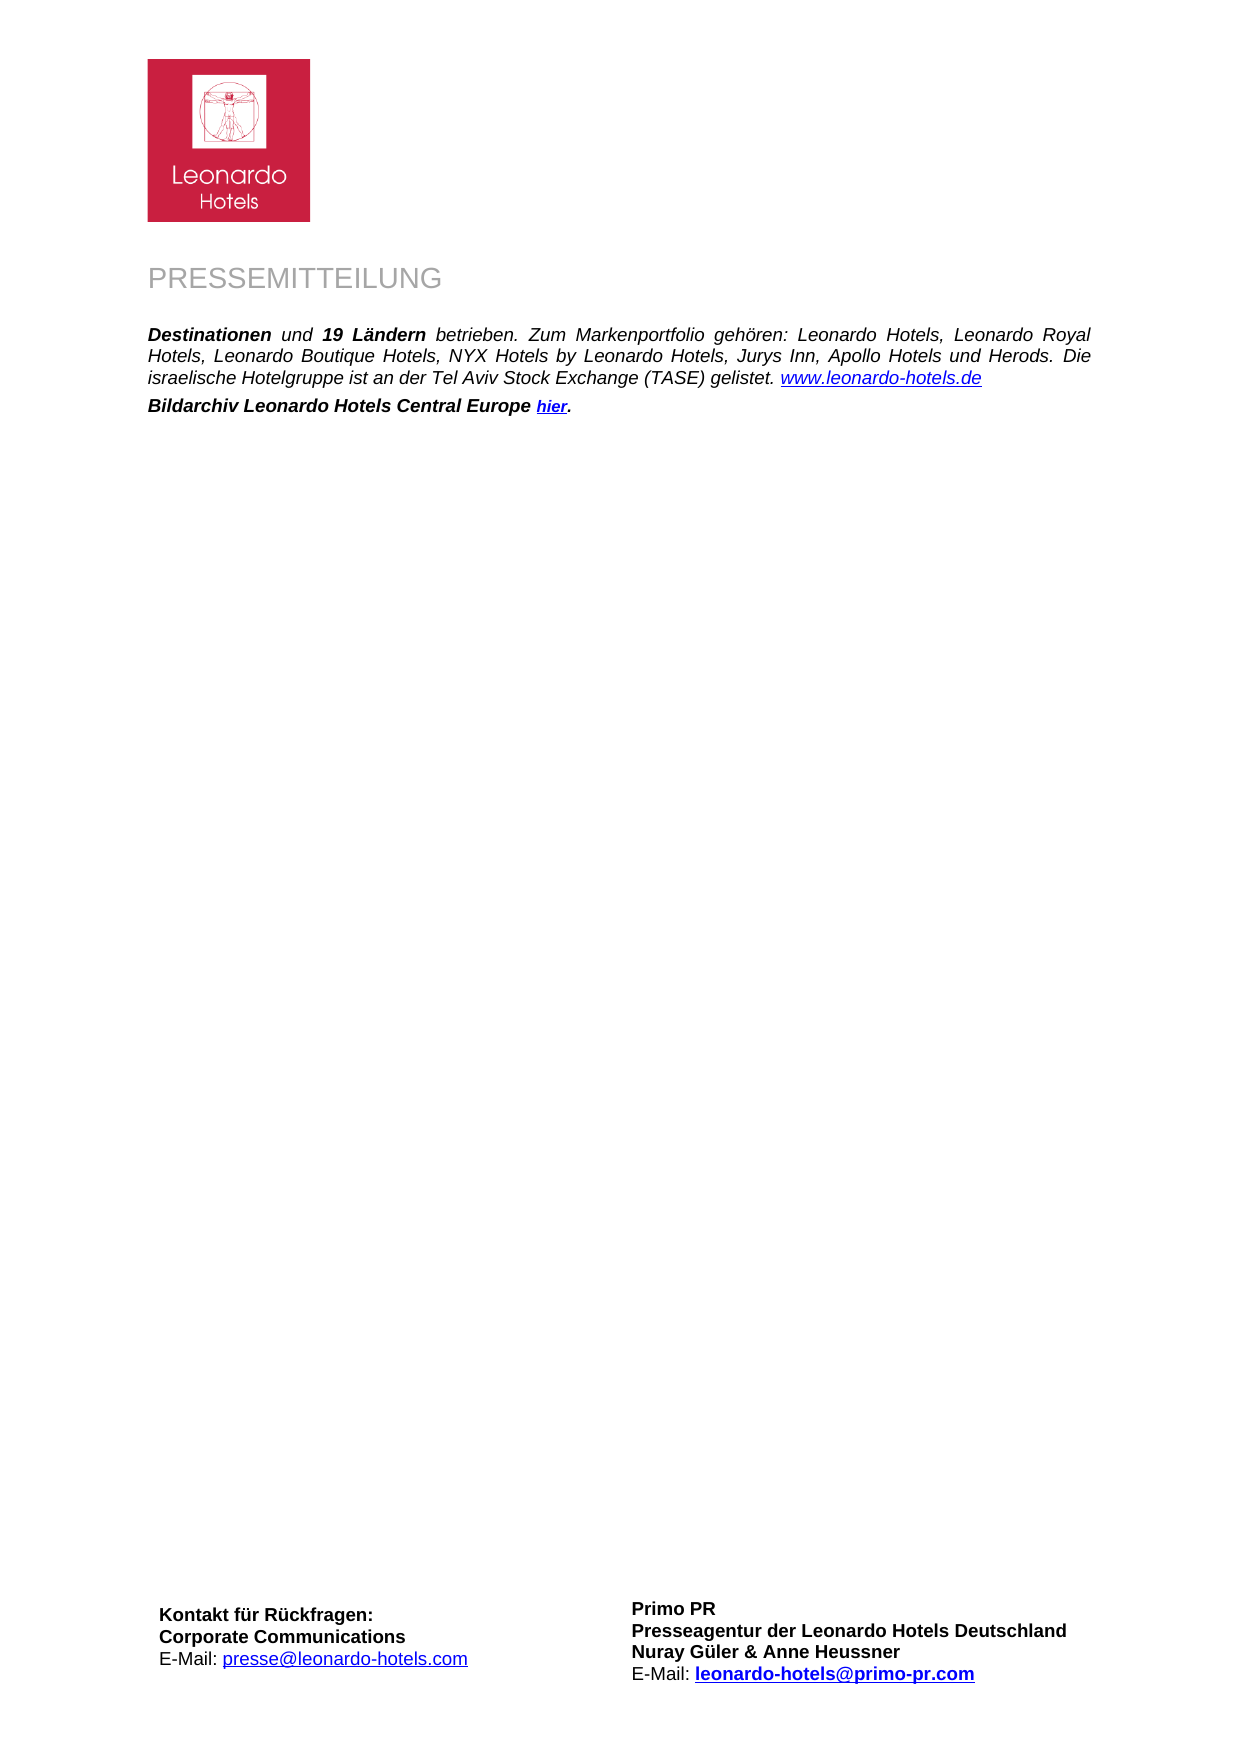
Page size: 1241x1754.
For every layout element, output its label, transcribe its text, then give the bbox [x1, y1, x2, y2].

text Bildarchiv Leonardo Hotels Central Europe hier. [148, 394, 1093, 416]
picture [147, 59, 311, 222]
